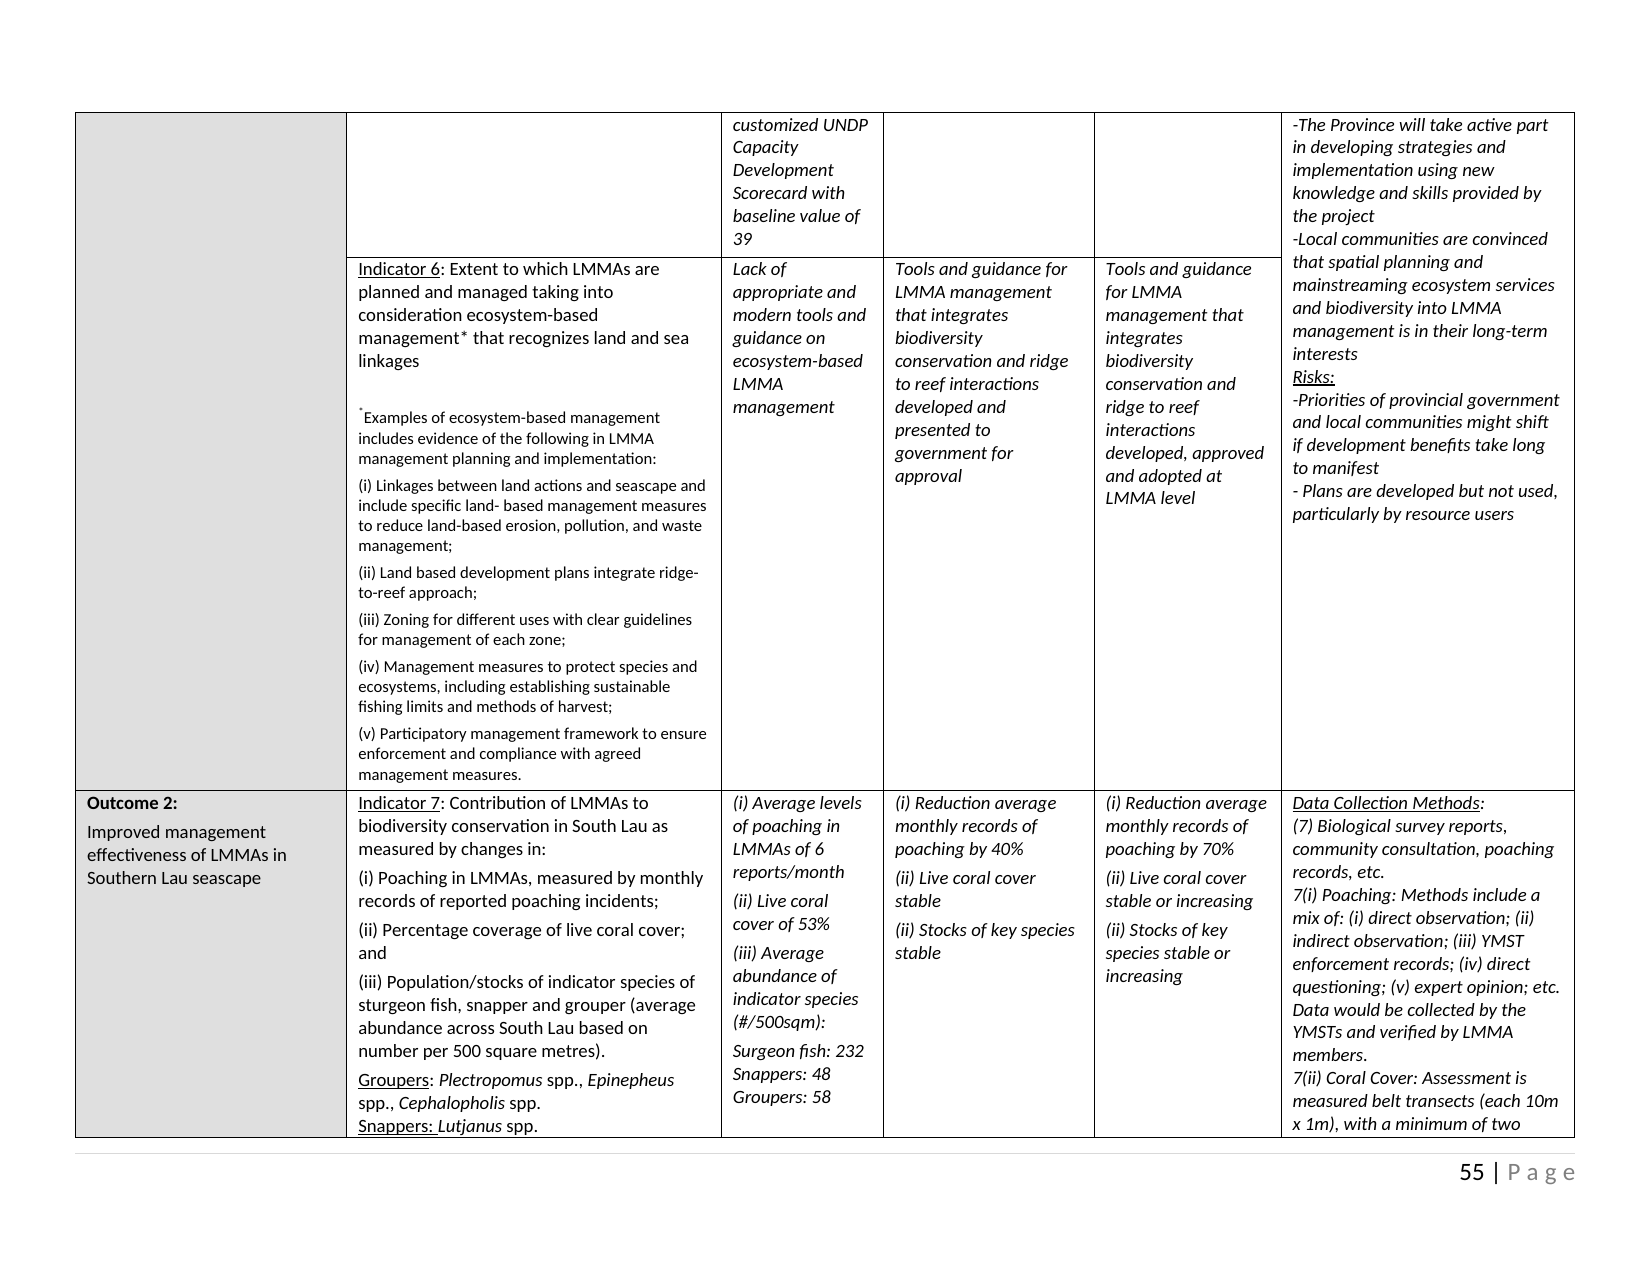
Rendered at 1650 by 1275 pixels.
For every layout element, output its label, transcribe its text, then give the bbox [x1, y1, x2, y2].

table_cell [347, 113, 721, 257]
table_cell Tools and guidance for LMMA management that integrates biodiversity conservation and ridge to reef interactions developed and presented to government for approval [884, 258, 1094, 790]
table_cell Lack of appropriate and modern tools and guidance on ecosystem-based LMMA management [722, 258, 883, 790]
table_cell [76, 791, 346, 1137]
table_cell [1095, 791, 1281, 1137]
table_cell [347, 791, 721, 1137]
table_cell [884, 791, 1094, 1137]
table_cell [884, 113, 1094, 257]
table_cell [1095, 113, 1281, 257]
table_cell Indicator 6: Extent to which LMMAs are planned and managed taking into consideration ecosystem-based management* that recognizes land and sea linkages *Examples of ecosystem-based management includes evidence of the following in LMMA management planning and implementation: (i) Linkages between land actions and seascape and include specific land- based management measures to reduce land-based erosion, pollution, and waste management; (ii) Land based development plans integrate ridge-to-reef approach; (iii) Zoning for different uses with clear guidelines for management of each zone; (iv) Management measures to protect species and ecosystems, including establishing sustainable fishing limits and methods of harvest; (v) Participatory management framework to ensure enforcement and compliance with agreed management measures. [347, 258, 721, 790]
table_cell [722, 113, 883, 257]
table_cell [722, 791, 883, 1137]
table_cell Tools and guidance for LMMA management that integrates biodiversity conservation and ridge to reef interactions developed, approved and adopted at LMMA level [1095, 258, 1281, 790]
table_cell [1282, 791, 1574, 1137]
